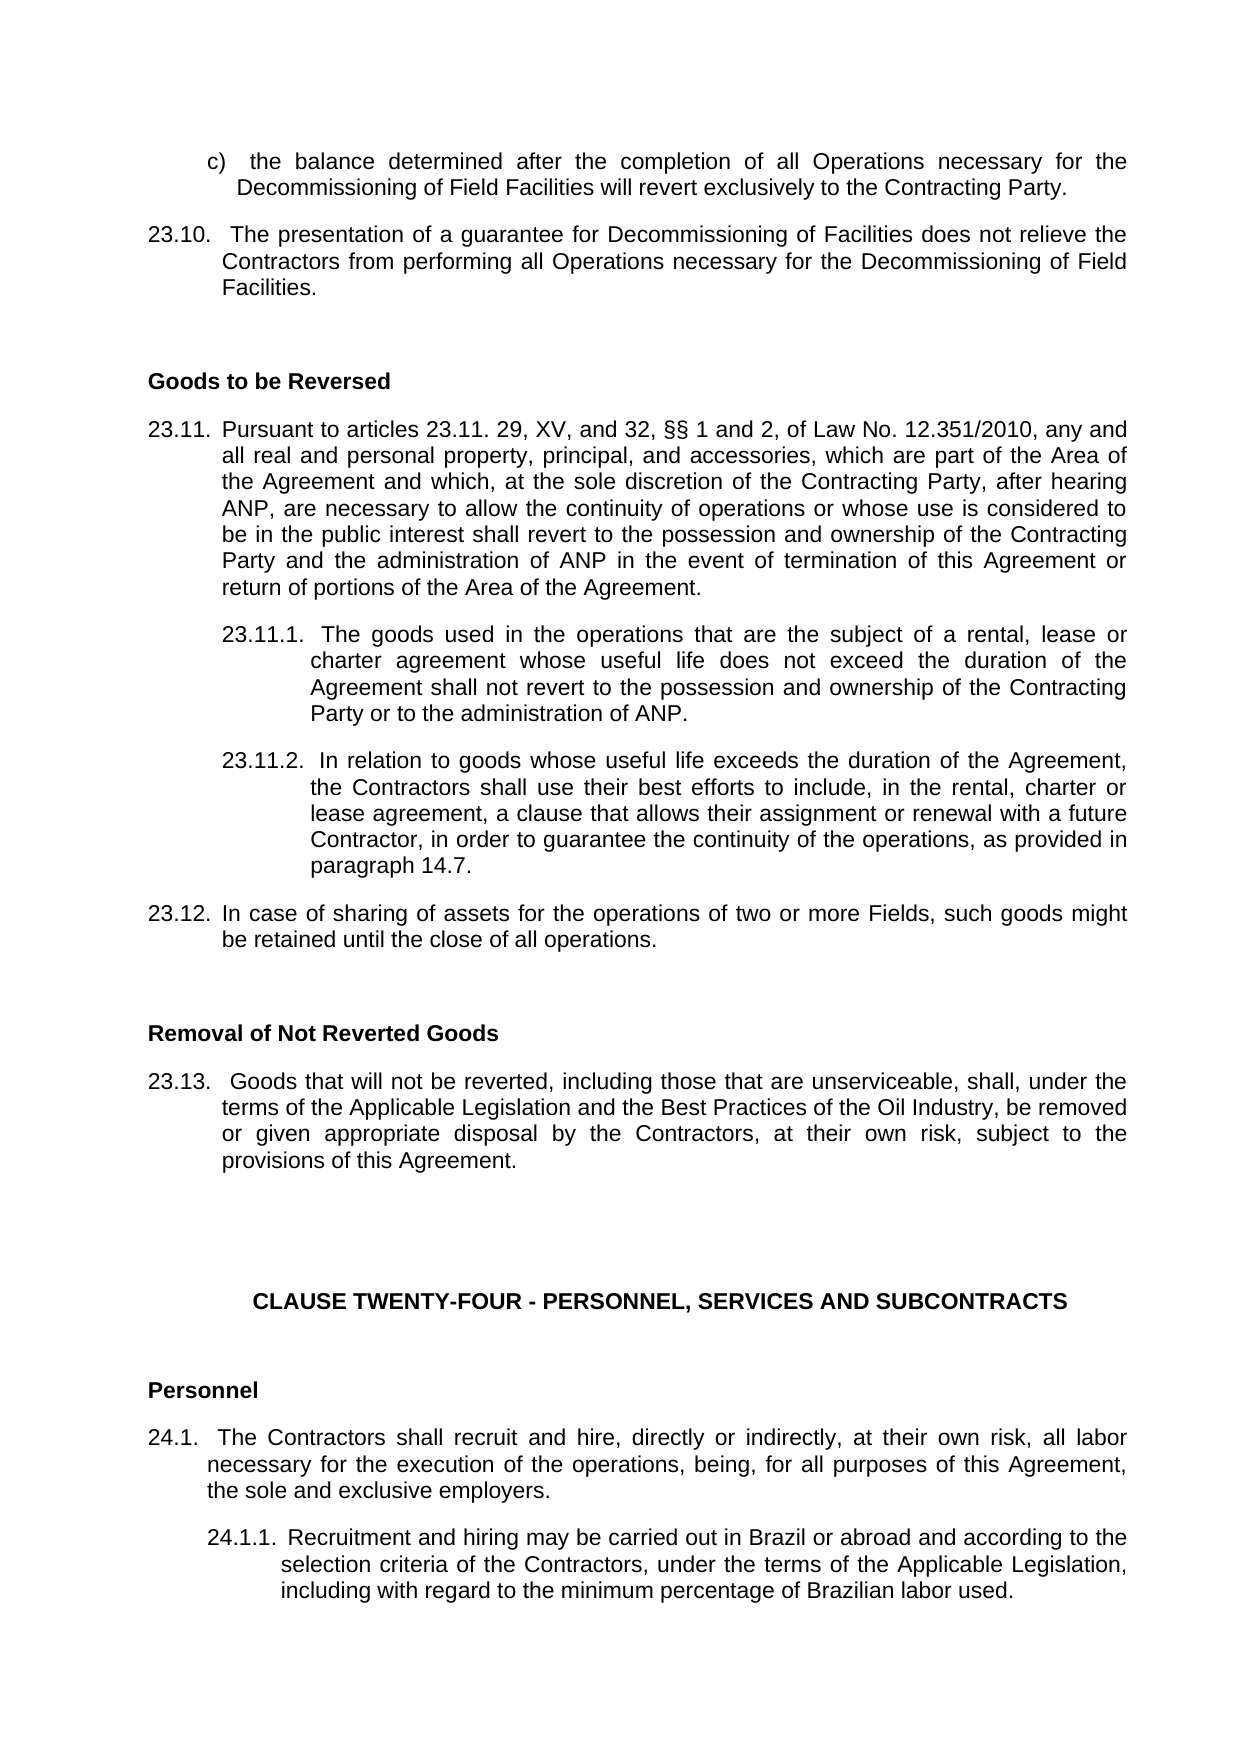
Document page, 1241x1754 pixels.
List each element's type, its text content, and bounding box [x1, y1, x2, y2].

text The presentation of a guarantee for Decommissioning of Facilities does not relieve the Contractors from performing all Operations necessary for the Decommissioning of Field Facilities. [148, 221, 1128, 300]
text In case of sharing of assets for the operations of two or more Fields, such goods might be retained until the close of all operations. [148, 900, 1128, 952]
text Recruitment and hiring may be carried out in Brazil or abroad and according to the selection criteria of the Contractors, under the terms of the Applicable Legislation, including with regard to the minimum percentage of Brazilian labor used. [207, 1524, 1128, 1603]
text Personnel [148, 1377, 1128, 1403]
text Goods to be Reversed [148, 368, 1128, 395]
text In relation to goods whose useful life exceeds the duration of the Agreement, the Contractors shall use their best efforts to include, in the rental, charter or lease agreement, a clause that allows their assignment or renewal with a future Contractor, in order to guarantee the continuity of the operations, as provided in paragraph 14.7. [222, 747, 1128, 879]
text Goods that will not be reverted, including those that are unserviceable, shall, under the terms of the Applicable Legislation and the Best Practices of the Oil Industry, be removed or given appropriate disposal by the Contractors, at their own risk, subject to the provisions of this Agreement. [148, 1068, 1128, 1173]
list the balance determined after the completion of all Operations necessary for the Decommissioning of Field Facilities will revert exclusively to the Contracting Party. [207, 148, 1128, 200]
text Clause Twenty-four - Personnel, Services and Subcontracts [155, 1288, 1128, 1314]
text Removal of Not Reverted Goods [148, 1020, 1128, 1047]
text The Contractors shall recruit and hire, directly or indirectly, at their own risk, all labor necessary for the execution of the operations, being, for all purposes of this Agreement, the sole and exclusive employers. [148, 1424, 1128, 1503]
text The goods used in the operations that are the subject of a rental, lease or charter agreement whose useful life does not exceed the duration of the Agreement shall not revert to the possession and ownership of the Contracting Party or to the administration of ANP. [222, 621, 1128, 726]
text Pursuant to articles 23.11. 29, XV, and 32, §§ 1 and 2, of Law No. 12.351/2010, any and all real and personal property, principal, and accessories, which are part of the Area of the Agreement and which, at the sole discretion of the Contracting Party, after hearing ANP, are necessary to allow the continuity of operations or whose use is considered to be in the public interest shall revert to the possession and ownership of the Contracting Party and the administration of ANP in the event of termination of this Agreement or return of portions of the Area of the Agreement. [148, 416, 1128, 600]
